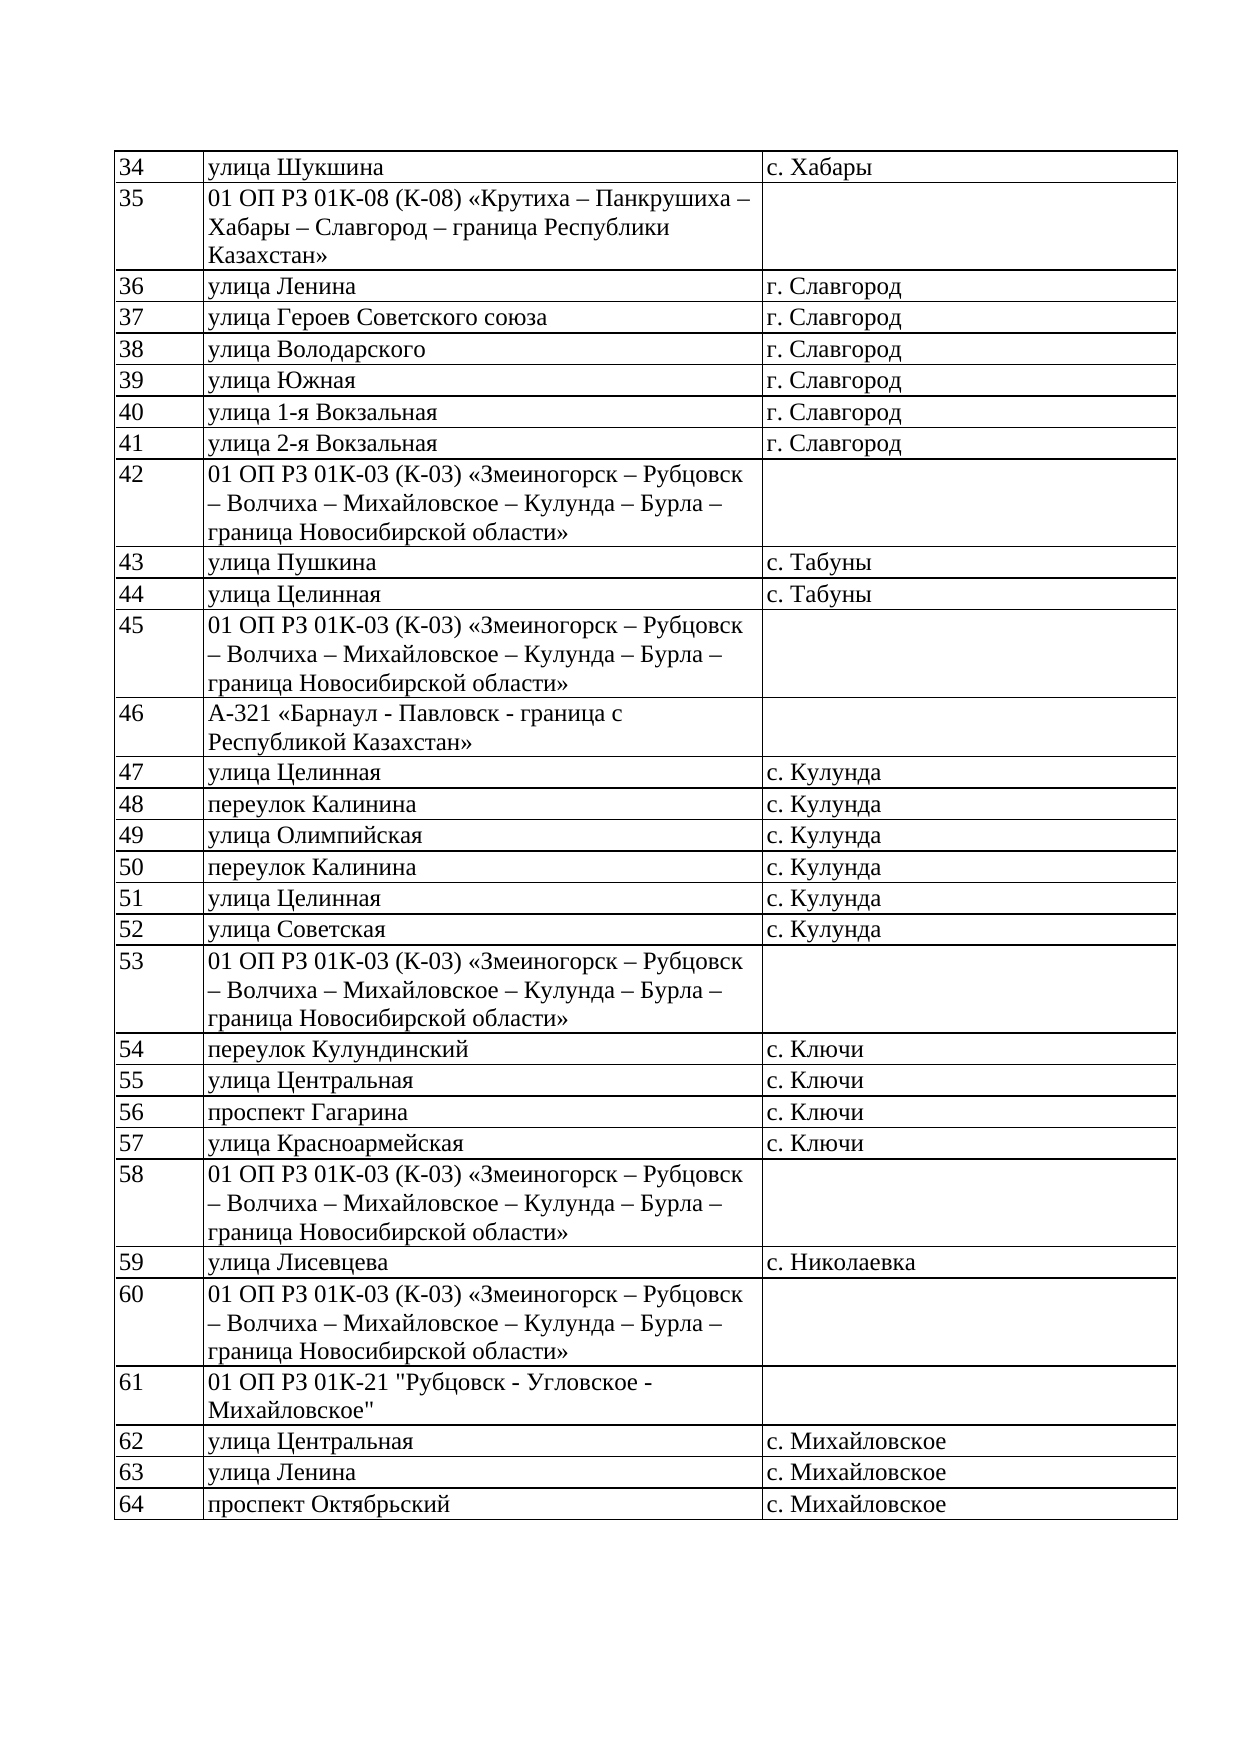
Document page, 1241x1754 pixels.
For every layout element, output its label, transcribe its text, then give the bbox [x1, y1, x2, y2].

table_cell с. Михайловское [763, 1487, 1177, 1518]
table_cell с. Кулунда [763, 850, 1177, 881]
table_cell [763, 1365, 1177, 1424]
table_cell 45 [115, 610, 203, 697]
table_cell с. Табуны [763, 577, 1177, 609]
table_cell 41 [115, 428, 203, 458]
table_cell 37 [115, 302, 203, 332]
table_cell 54 [115, 1033, 203, 1064]
table_cell переулок Кулундинский [204, 1034, 762, 1064]
table_cell улица 1-я Вокзальная [204, 397, 762, 427]
table_cell 01 ОП РЗ 01К-03 (К-03) «Змеиногорск – Рубцовск – Волчиха – Михайловское – Кулунда – Бурла – граница Новосибирской области» [204, 1160, 762, 1246]
table_cell улица Ленина [204, 271, 762, 301]
table_cell с. Кулунда [763, 819, 1177, 850]
table_cell улица Героев Советского союза [204, 302, 762, 332]
table_cell [763, 944, 1177, 1032]
table_cell 59 [115, 1247, 203, 1277]
table_cell г. Славгород [763, 332, 1177, 364]
table_cell 01 ОП РЗ 01К-03 (К-03) «Змеиногорск – Рубцовск – Волчиха – Михайловское – Кулунда – Бурла – граница Новосибирской области» [204, 460, 762, 546]
table_cell 51 [115, 883, 203, 913]
table_cell 01 ОП РЗ 01К-03 (К-03) «Змеиногорск – Рубцовск – Волчиха – Михайловское – Кулунда – Бурла – граница Новосибирской области» [204, 1279, 762, 1365]
table_cell улица Шукшина [204, 152, 762, 181]
table_cell улица Центральная [204, 1426, 762, 1456]
table_cell 39 [115, 365, 203, 395]
table_cell с. Кулунда [763, 881, 1177, 913]
table_cell А-321 «Барнаул - Павловск - граница с Республикой Казахстан» [204, 698, 762, 756]
table_cell 60 [115, 1278, 203, 1365]
table_cell 61 [115, 1366, 203, 1424]
table_cell с. Ключи [763, 1032, 1177, 1064]
table_cell с. Михайловское [763, 1456, 1177, 1487]
table_cell г. Славгород [763, 301, 1177, 332]
table_cell 42 [115, 459, 203, 546]
table_cell 38 [115, 333, 203, 364]
table_cell 01 ОП РЗ 01К-03 (К-03) «Змеиногорск – Рубцовск – Волчиха – Михайловское – Кулунда – Бурла – граница Новосибирской области» [204, 946, 762, 1032]
table_cell улица Советская [204, 915, 762, 944]
table_cell 46 [115, 698, 203, 756]
table_cell [763, 1277, 1177, 1365]
table_cell улица Лисевцева [204, 1247, 762, 1277]
table_cell 64 [115, 1488, 203, 1518]
table_cell с. Хабары [763, 152, 1177, 181]
table_cell с. Ключи [763, 1127, 1177, 1158]
table_cell 50 [115, 851, 203, 881]
table_cell г. Славгород [763, 395, 1177, 427]
table_cell улица Центральная [204, 1065, 762, 1095]
table_cell 49 [115, 820, 203, 850]
table_cell 43 [115, 547, 203, 577]
table_cell 48 [115, 788, 203, 818]
table_cell 44 [115, 578, 203, 609]
table_cell 52 [115, 914, 203, 944]
table_cell переулок Калинина [204, 789, 762, 818]
table_cell 57 [115, 1128, 203, 1158]
table_cell 47 [115, 757, 203, 787]
table_cell 36 [115, 270, 203, 301]
table_cell улица Ленина [204, 1457, 762, 1487]
table_cell с. Кулунда [763, 756, 1177, 787]
table_cell г. Славгород [763, 269, 1177, 301]
table_cell улица Целинная [204, 757, 762, 787]
table_cell с. Ключи [763, 1064, 1177, 1095]
table_cell с. Михайловское [763, 1424, 1177, 1456]
table_cell с. Кулунда [763, 913, 1177, 944]
table_cell 40 [115, 396, 203, 427]
table_cell [763, 458, 1177, 546]
table_cell [763, 181, 1177, 269]
table_cell 53 [115, 945, 203, 1032]
table_cell 56 [115, 1096, 203, 1127]
table_cell 34 [115, 152, 203, 181]
table_cell улица 2-я Вокзальная [204, 428, 762, 458]
table_cell с. Ключи [763, 1095, 1177, 1127]
table_cell 62 [115, 1425, 203, 1456]
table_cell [204, 183, 762, 269]
table_cell улица Пушкина [204, 547, 762, 577]
table_cell улица Целинная [204, 883, 762, 913]
table_cell улица Олимпийская [204, 820, 762, 850]
table_cell 01 ОП РЗ 01К-03 (К-03) «Змеиногорск – Рубцовск – Волчиха – Михайловское – Кулунда – Бурла – граница Новосибирской области» [204, 610, 762, 697]
table_cell переулок Калинина [204, 852, 762, 881]
table_cell проспект Гагарина [204, 1097, 762, 1127]
table_cell [763, 609, 1177, 697]
table_cell г. Славгород [763, 364, 1177, 395]
table_cell улица Целинная [204, 579, 762, 609]
table_cell [763, 1158, 1177, 1246]
table_cell 55 [115, 1065, 203, 1095]
table_cell 63 [115, 1457, 203, 1487]
table_cell проспект Октябрьский [204, 1489, 762, 1518]
table_cell г. Славгород [763, 427, 1177, 458]
table_cell 01 ОП РЗ 01К-21 "Рубцовск - Угловское - Михайловское" [204, 1367, 762, 1424]
table_cell улица Красноармейская [204, 1128, 762, 1158]
table_cell улица Южная [204, 365, 762, 395]
table_cell [763, 697, 1177, 756]
table_cell с. Николаевка [763, 1246, 1177, 1277]
table_cell с. Кулунда [763, 787, 1177, 818]
table_cell с. Табуны [763, 546, 1177, 577]
table_cell 35 [115, 183, 203, 269]
table_cell 58 [115, 1159, 203, 1246]
table_cell улица Володарского [204, 334, 762, 364]
